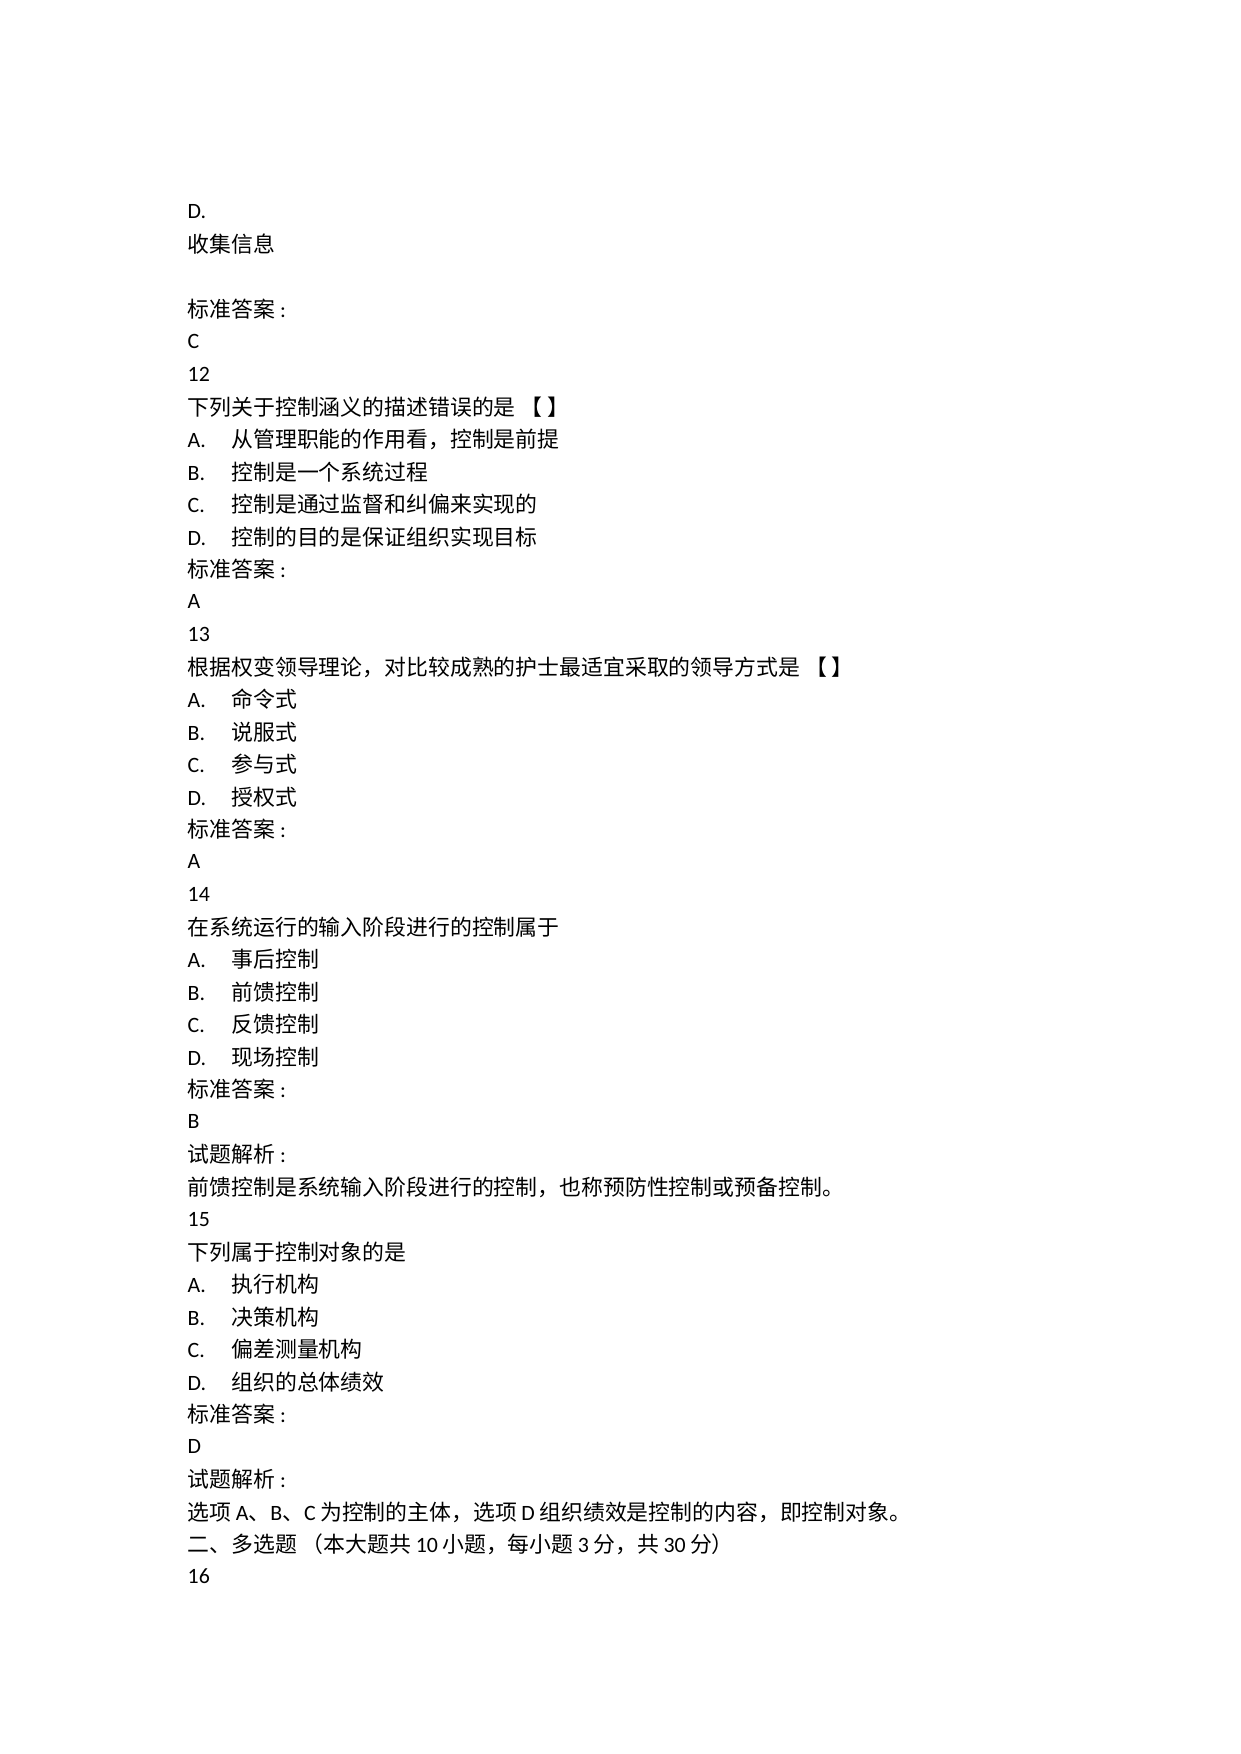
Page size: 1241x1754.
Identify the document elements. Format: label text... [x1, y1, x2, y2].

text D. 现场控制 [187, 1039, 1053, 1072]
text A [187, 844, 1053, 877]
text C [187, 324, 1053, 357]
text 选项A、B、C为控制的主体，选项D组织绩效是控制的内容，即控制对象。 [187, 1494, 1053, 1527]
text D. 控制的目的是保证组织实现目标 [187, 519, 1053, 552]
text 14 [187, 877, 1053, 909]
text C. 偏差测量机构 [187, 1332, 1053, 1364]
text 试题解析 : [187, 1462, 1053, 1494]
text A. 命令式 [187, 682, 1053, 714]
text 试题解析 : [187, 1137, 1053, 1169]
text 12 [187, 357, 1053, 389]
text 二、多选题 （本大题共10小题，每小题3分，共30分） [187, 1527, 1053, 1559]
text D [187, 1429, 1053, 1462]
text 15 [187, 1202, 1053, 1234]
text 下列关于控制涵义的描述错误的是 【 】 [187, 389, 1053, 422]
text C. 控制是通过监督和纠偏来实现的 [187, 487, 1053, 519]
text 标准答案 : [187, 1397, 1053, 1429]
text C. 参与式 [187, 747, 1053, 779]
text A [187, 584, 1053, 617]
text D. 授权式 [187, 779, 1053, 812]
text B. 说服式 [187, 714, 1053, 747]
text 收集信息 [187, 227, 1053, 259]
text 16 [187, 1559, 1053, 1592]
text 下列属于控制对象的是 [187, 1234, 1053, 1267]
text 根据权变领导理论，对比较成熟的护士最适宜采取的领导方式是 【 】 [187, 649, 1053, 682]
text 前馈控制是系统输入阶段进行的控制，也称预防性控制或预备控制。 [187, 1169, 1053, 1202]
text D. [187, 194, 1053, 227]
text D. 组织的总体绩效 [187, 1364, 1053, 1397]
text B. 前馈控制 [187, 974, 1053, 1007]
text 标准答案 : [187, 292, 1053, 324]
text 13 [187, 617, 1053, 649]
text A. 从管理职能的作用看，控制是前提 [187, 422, 1053, 454]
text B. 决策机构 [187, 1299, 1053, 1332]
text B [187, 1104, 1053, 1137]
text A. 事后控制 [187, 942, 1053, 974]
text 标准答案 : [187, 812, 1053, 844]
text 标准答案 : [187, 1072, 1053, 1104]
text 在系统运行的输入阶段进行的控制属于 [187, 909, 1053, 942]
text B. 控制是一个系统过程 [187, 454, 1053, 487]
text 标准答案 : [187, 552, 1053, 584]
text A. 执行机构 [187, 1267, 1053, 1299]
text C. 反馈控制 [187, 1007, 1053, 1039]
